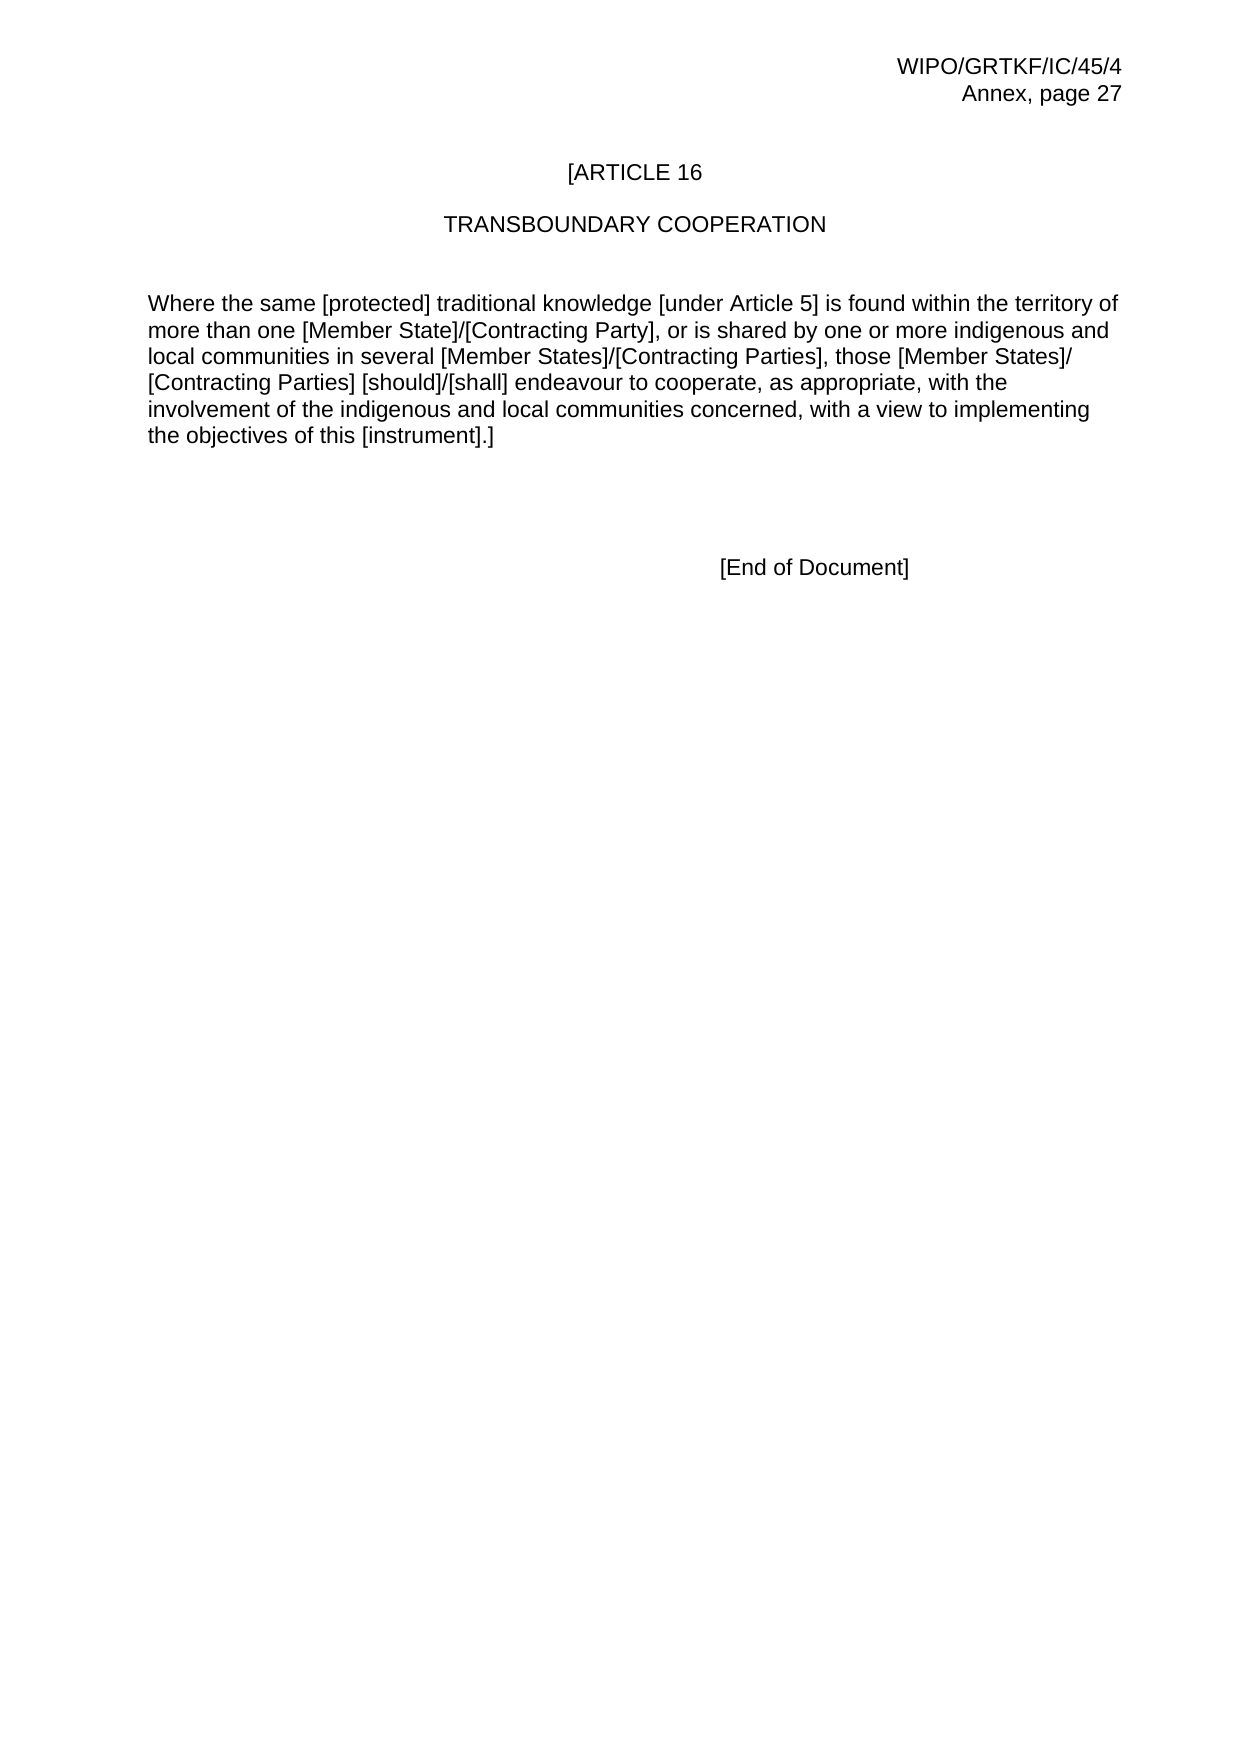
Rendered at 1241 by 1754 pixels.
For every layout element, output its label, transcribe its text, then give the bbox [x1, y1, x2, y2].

text [End of Document] [719, 554, 1122, 580]
text TRANSBOUNDARY COOPERATION [148, 211, 1122, 238]
text Where the same [protected] traditional knowledge [under Article 5] is found within the territory of more than one [Member State]/[Contracting Party], or is shared by one or more indigenous and local communities in several [Member States]/[Contracting Parties], those [Member States]/ [Contracting Parties] [should]/[shall] endeavour to cooperate, as appropriate, with the involvement of the indigenous and local communities concerned, with a view to implementing the objectives of this [instrument].] [148, 290, 1122, 448]
text [ARTICLE 16 [148, 158, 1122, 185]
